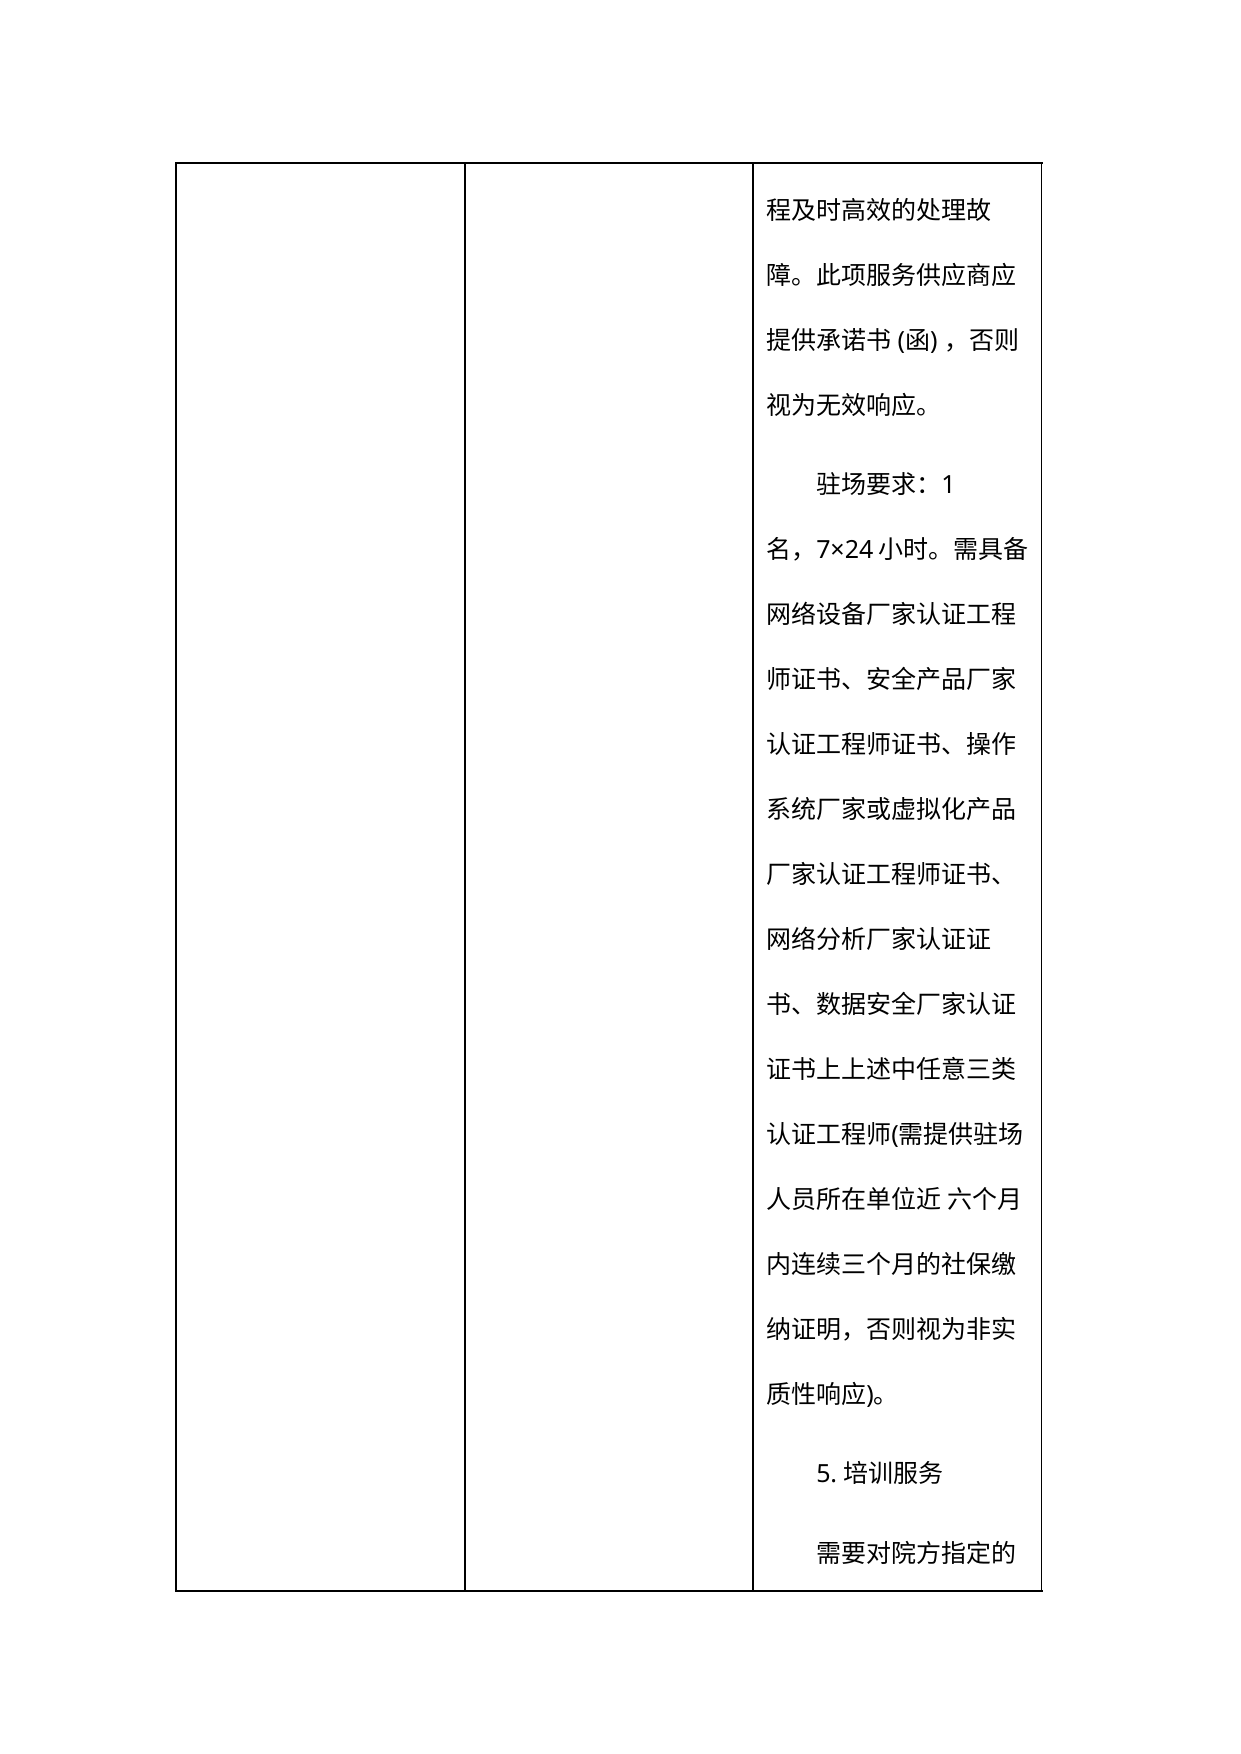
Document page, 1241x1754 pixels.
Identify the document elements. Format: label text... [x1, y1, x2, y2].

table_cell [754, 164, 1041, 1590]
table_cell 1 [177, 164, 464, 1590]
table_cell [466, 164, 752, 1590]
